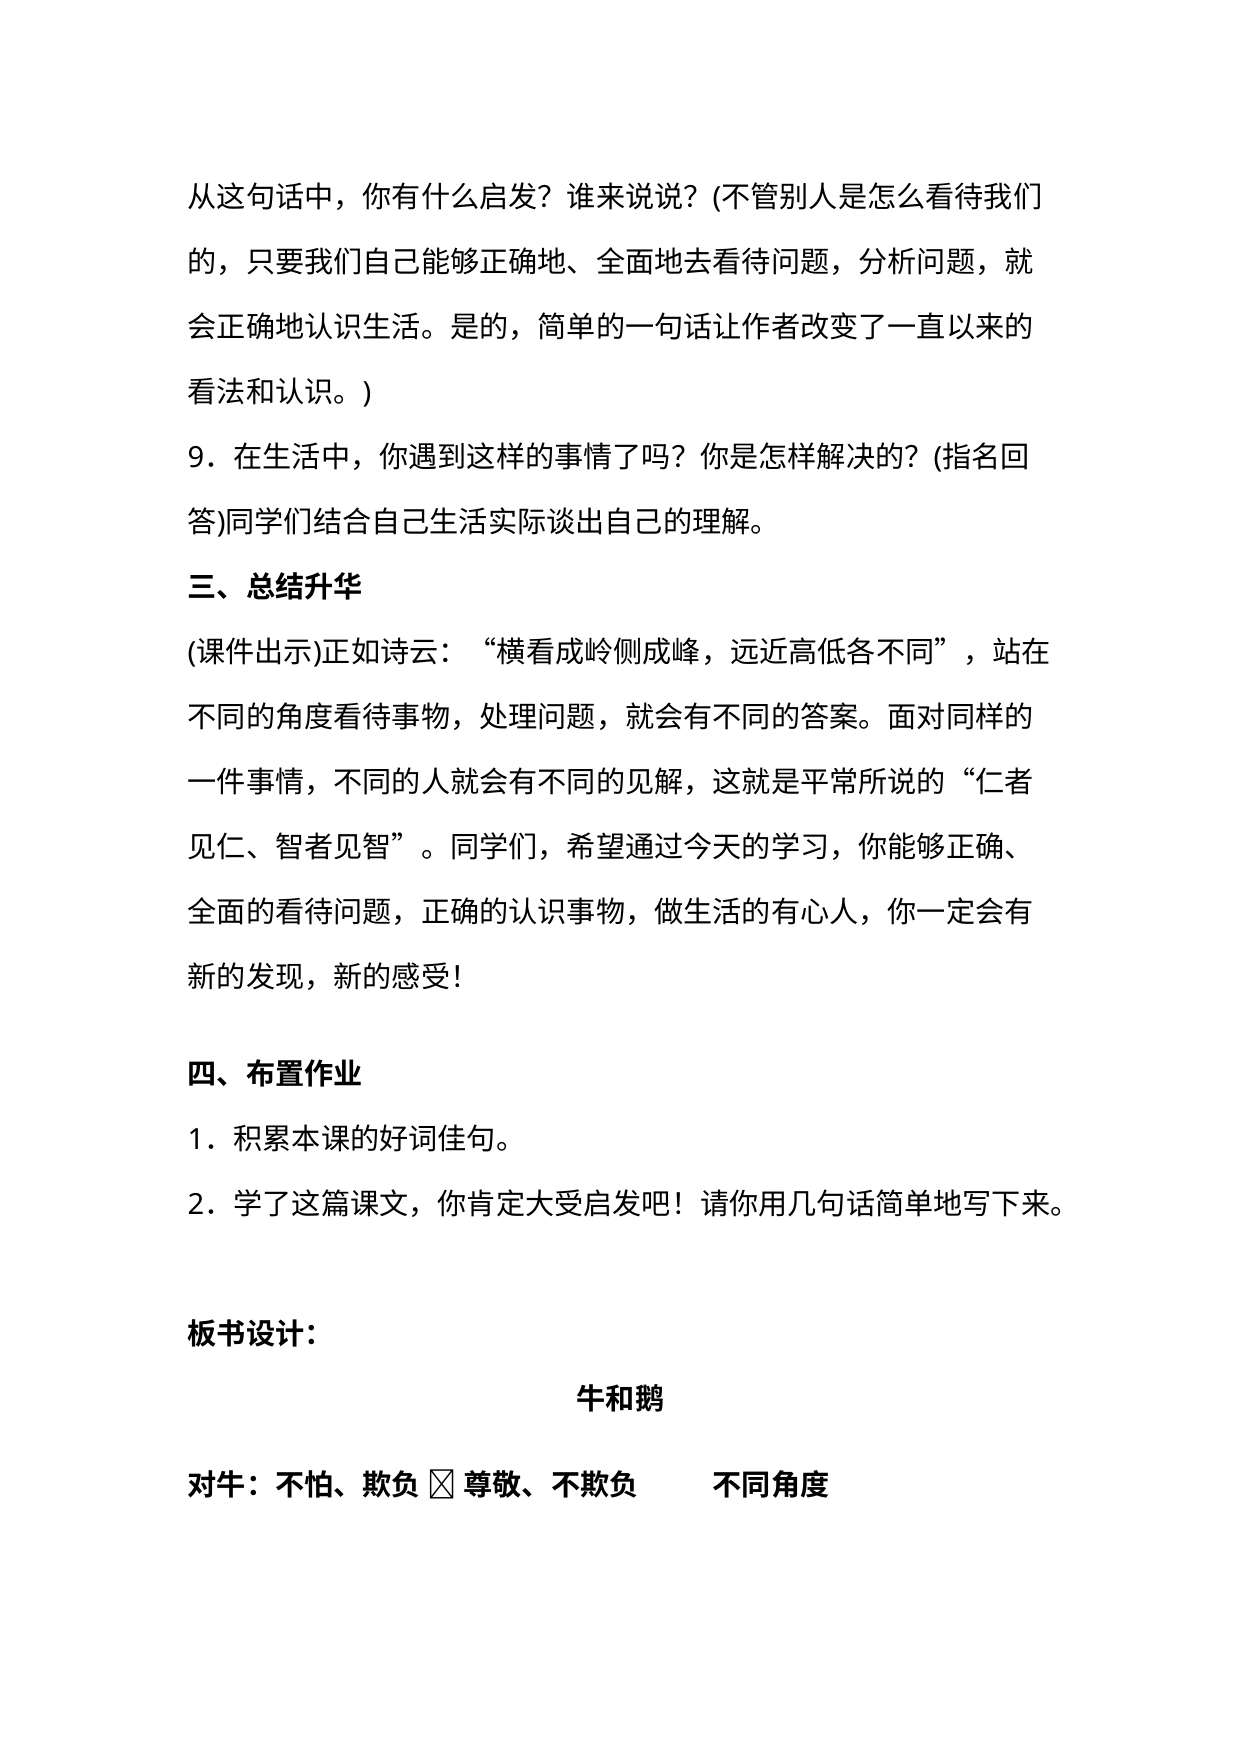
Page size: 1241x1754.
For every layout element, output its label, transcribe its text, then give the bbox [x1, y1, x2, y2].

text 1．积累本课的好词佳句。 [187, 1104, 1053, 1169]
text 从这句话中，你有什么启发？谁来说说？(不管别人是怎么看待我们的，只要我们自己能够正确地、全面地去看待问题，分析问题，就会正确地认识生活。是的，简单的一句话让作者改变了一直以来的看法和认识。) [187, 162, 1053, 422]
text 9．在生活中，你遇到这样的事情了吗？你是怎样解决的？(指名回答)同学们结合自己生活实际谈出自己的理解。 [187, 422, 1053, 552]
text 三、总结升华 [187, 552, 1053, 617]
text 对牛：不怕、欺负 尊敬、不欺负 不同角度 [187, 1451, 1053, 1516]
text 四、布置作业 [187, 1039, 1053, 1104]
text 牛和鹅 [187, 1364, 1053, 1429]
text 板书设计： [187, 1299, 1053, 1364]
text 2．学了这篇课文，你肯定大受启发吧！请你用几句话简单地写下来。 [187, 1169, 1053, 1234]
text (课件出示)正如诗云：“横看成岭侧成峰，远近高低各不同”，站在不同的角度看待事物，处理问题，就会有不同的答案。面对同样的一件事情，不同的人就会有不同的见解，这就是平常所说的“仁者见仁、智者见智”。同学们，希望通过今天的学习，你能够正确、全面的看待问题，正确的认识事物，做生活的有心人，你一定会有新的发现，新的感受！ [187, 617, 1053, 1007]
